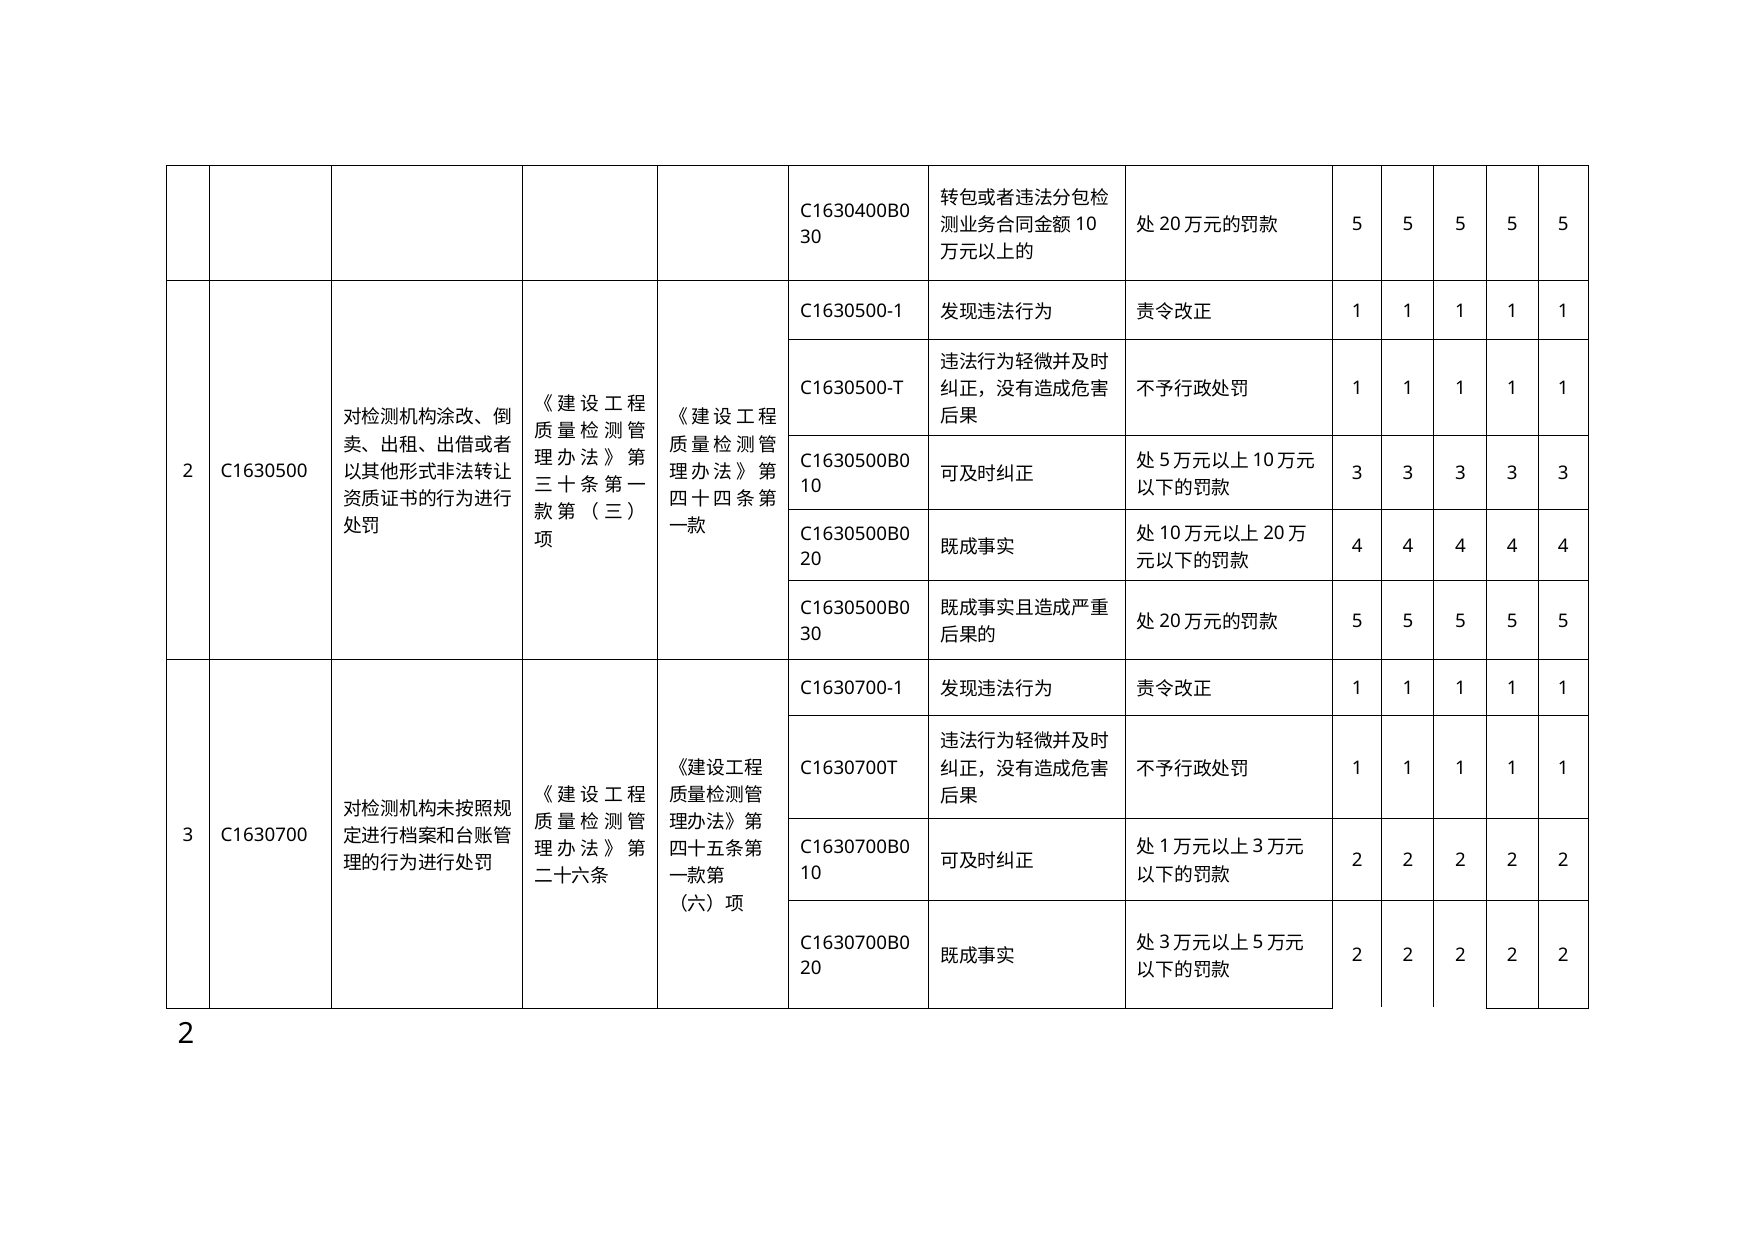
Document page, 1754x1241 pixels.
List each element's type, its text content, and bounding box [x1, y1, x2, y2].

table_cell 1 [1487, 660, 1538, 715]
table_cell 3 [1382, 436, 1433, 509]
table_cell C1630700-1 [789, 660, 928, 715]
table_cell 《建设工程质量检测管理办法》第三十条第一款第（三）项 [523, 281, 657, 659]
table_cell 1 [1382, 340, 1433, 434]
table_cell 3 [1487, 436, 1538, 509]
table_cell 2 [1434, 901, 1486, 1008]
table_cell C1630700 [210, 660, 331, 1008]
table_cell 4 [1539, 510, 1588, 580]
table_cell 不予行政处罚 [1126, 340, 1332, 434]
table_cell 既成事实且造成严重后果的 [929, 581, 1125, 659]
table_cell 不予行政处罚 [1126, 716, 1332, 818]
table_cell C1630700B010 [789, 819, 928, 900]
table_cell 2 [1333, 901, 1382, 1008]
table_cell 处1万元以上3万元以下的罚款 [1126, 819, 1332, 900]
table_cell 1 [1333, 281, 1381, 339]
table_cell 发现违法行为 [929, 660, 1125, 715]
table_cell 1 [1487, 281, 1538, 339]
table_cell 5 [1434, 166, 1486, 280]
table_cell 2 [167, 281, 209, 659]
table_cell 5 [1539, 166, 1588, 280]
table_cell 5 [1333, 581, 1381, 659]
table_cell 处20万元的罚款 [1126, 166, 1332, 280]
table_cell 2 [1487, 819, 1538, 900]
table_cell C1630700B020 [789, 901, 928, 1008]
table_cell 1 [1539, 660, 1588, 715]
table_cell 3 [1434, 436, 1486, 509]
table_cell 既成事实 [929, 901, 1125, 1008]
table_cell 1 [1487, 340, 1538, 434]
table_cell 5 [1434, 581, 1486, 659]
table_cell 4 [1382, 510, 1433, 580]
table_cell C1630500 [210, 281, 331, 659]
table_cell C1630400B030 [789, 166, 928, 280]
table_cell 1 [1539, 281, 1588, 339]
table_cell 2 [1487, 901, 1538, 1008]
table_cell 5 [1382, 581, 1433, 659]
table_cell 处5万元以上10万元以下的罚款 [1126, 436, 1332, 509]
table_cell 1 [1434, 660, 1486, 715]
table_cell 5 [1382, 166, 1433, 280]
table_cell C1630700T [789, 716, 928, 818]
table_cell 1 [1539, 340, 1588, 434]
table_cell 1 [1382, 660, 1433, 715]
table_cell 4 [1333, 510, 1381, 580]
table_cell 1 [1333, 340, 1381, 434]
table_cell 《建设工程质量检测管理办法》第四十五条第一款第（六）项 [658, 660, 788, 1008]
table_cell 1 [1434, 340, 1486, 434]
table_cell 责令改正 [1126, 281, 1332, 339]
table_cell 3 [1333, 436, 1381, 509]
table_cell 3 [167, 660, 209, 1008]
table_cell 违法行为轻微并及时纠正，没有造成危害后果 [929, 716, 1125, 818]
table_cell 处10万元以上20万元以下的罚款 [1126, 510, 1332, 580]
table_cell 3 [1539, 436, 1588, 509]
table_cell C1630500-1 [789, 281, 928, 339]
table_cell 2 [1539, 901, 1588, 1008]
table_cell 5 [1333, 166, 1381, 280]
table_cell 1 [1333, 660, 1381, 715]
table_cell 对检测机构未按照规定进行档案和台账管理的行为进行处罚 [332, 660, 522, 1008]
table_cell 处20万元的罚款 [1126, 581, 1332, 659]
table_cell 2 [1539, 819, 1588, 900]
table_cell 2 [1382, 819, 1433, 900]
table_cell 《建设工程质量检测管理办法》第四十四条第一款 [658, 281, 788, 659]
table_cell 发现违法行为 [929, 281, 1125, 339]
table_cell 4 [1487, 510, 1538, 580]
table_cell 转包或者违法分包检测业务合同金额10万元以上的 [929, 166, 1125, 280]
table_cell C1630500B030 [789, 581, 928, 659]
table_cell 1 [1434, 716, 1486, 818]
table_cell 处3万元以上5万元以下的罚款 [1126, 901, 1332, 1008]
table_cell C1630500B010 [789, 436, 928, 509]
table_cell 可及时纠正 [929, 819, 1125, 900]
table_cell 2 [1382, 901, 1434, 1008]
table_cell 2 [1434, 819, 1486, 900]
table_cell 1 [1382, 716, 1433, 818]
table_cell 责令改正 [1126, 660, 1332, 715]
table_cell 4 [1434, 510, 1486, 580]
table_cell 1 [1382, 281, 1433, 339]
table_cell C1630500-T [789, 340, 928, 434]
table_cell 5 [1487, 166, 1538, 280]
table_cell 1 [1434, 281, 1486, 339]
table_cell 违法行为轻微并及时纠正，没有造成危害后果 [929, 340, 1125, 434]
table_cell C1630500B020 [789, 510, 928, 580]
table_cell 5 [1487, 581, 1538, 659]
table_cell 对检测机构涂改、倒卖、出租、出借或者以其他形式非法转让资质证书的行为进行处罚 [332, 281, 522, 659]
table_cell 1 [1539, 716, 1588, 818]
table_cell 既成事实 [929, 510, 1125, 580]
table_cell 《建设工程质量检测管理办法》第二十六条 [523, 660, 657, 1008]
table_cell 1 [1487, 716, 1538, 818]
table_cell 2 [1333, 819, 1381, 900]
table_cell 1 [1333, 716, 1381, 818]
table_cell 5 [1539, 581, 1588, 659]
table_cell 可及时纠正 [929, 436, 1125, 509]
